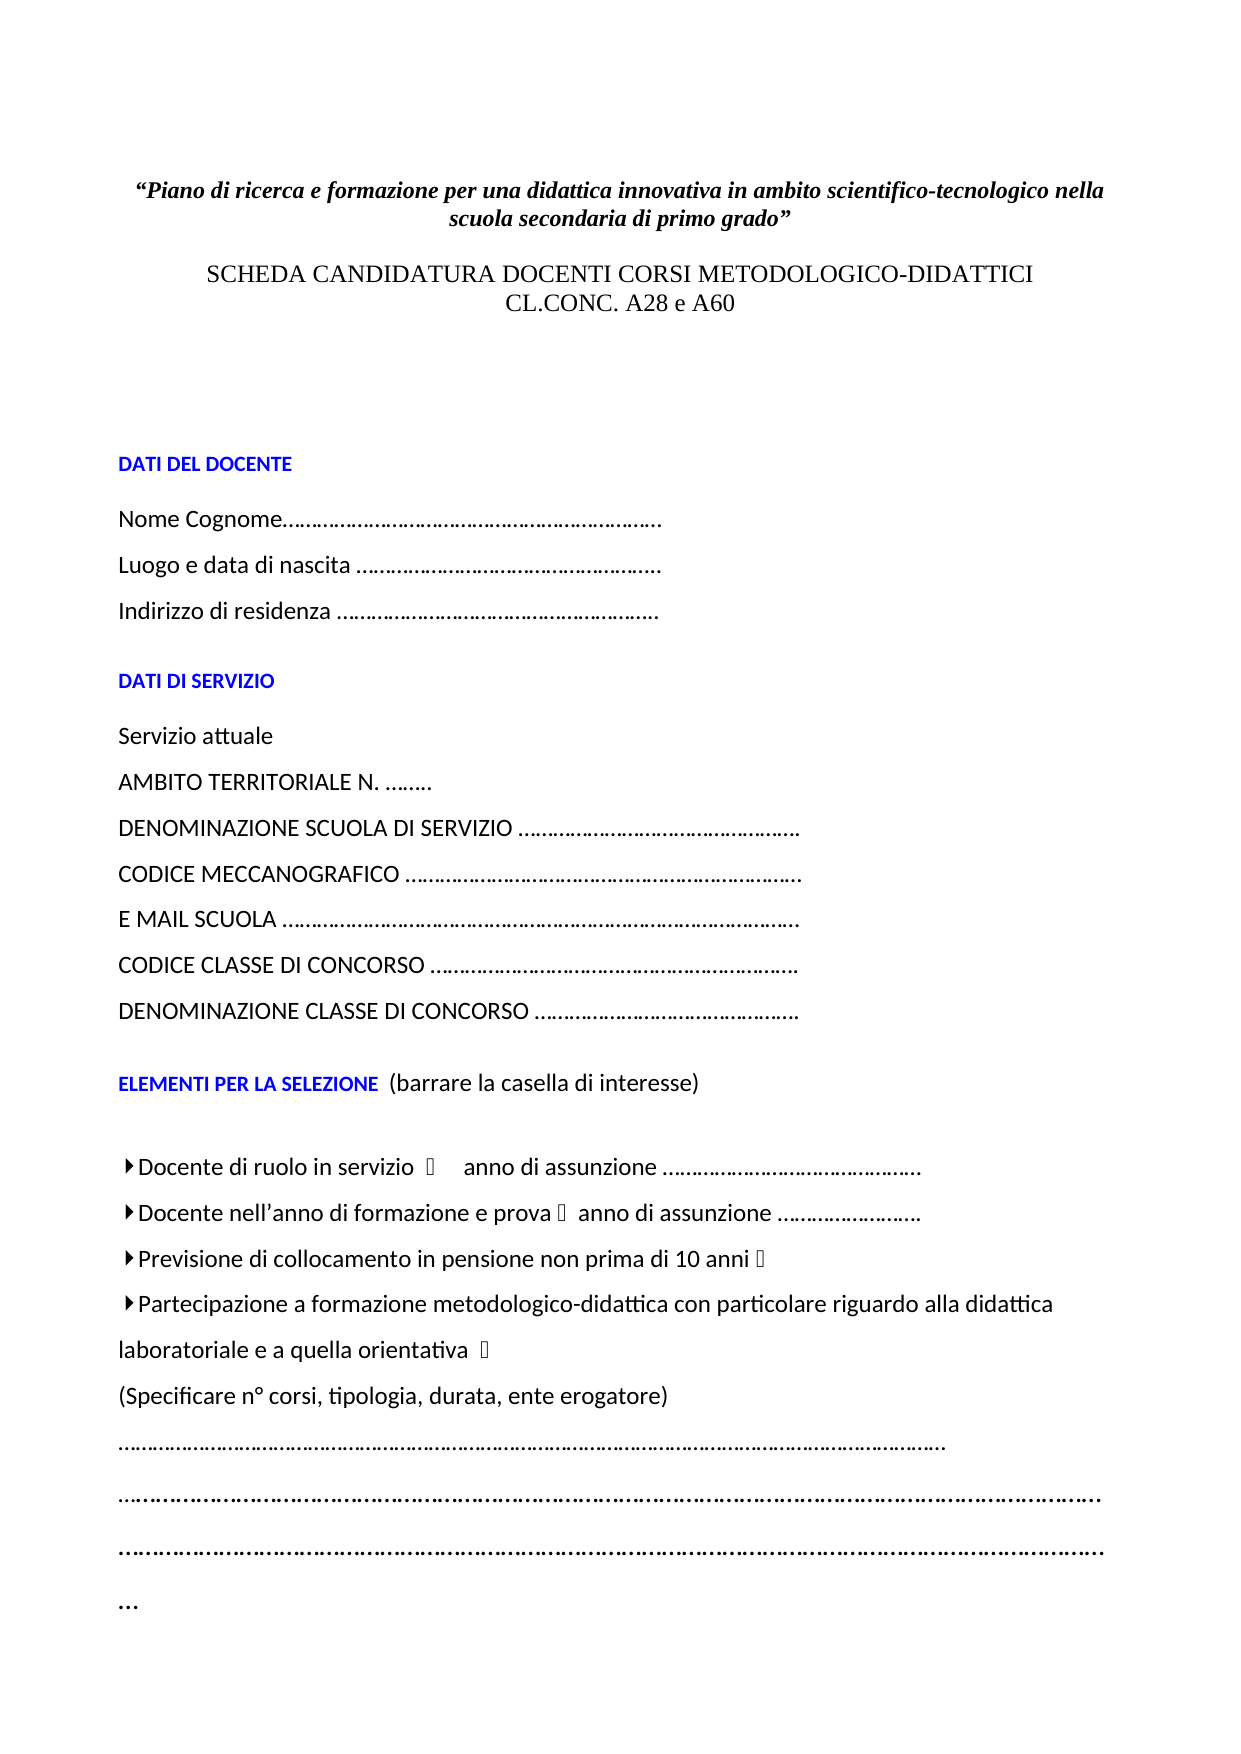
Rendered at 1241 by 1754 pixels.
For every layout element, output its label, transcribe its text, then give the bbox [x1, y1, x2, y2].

text Docente di ruolo in servizio anno di assunzione ……………………………………… [118, 1151, 1122, 1182]
text Docente nell’anno di formazione e prova anno di assunzione ……………………. [118, 1197, 1122, 1227]
text CL.CONC. A28 e A60 [118, 288, 1122, 317]
text Nome Cognome………………………………………………………… [118, 503, 1122, 534]
text DATI DI SERVIZIO [118, 667, 1122, 694]
text Luogo e data di nascita …………………………………………….. [118, 549, 1122, 579]
text Previsione di collocamento in pensione non prima di 10 anni [118, 1243, 1122, 1273]
text SCHEDA CANDIDATURA DOCENTI CORSI METODOLOGICO-DIDATTICI [118, 259, 1122, 288]
text ……………………………………………………………………………………………………………………………………………………………………………………………………………………………………………………………………………………………………………………………………………………………………………………………………… [118, 1426, 1122, 1616]
text DENOMINAZIONE SCUOLA DI SERVIZIO …………………………………………. [118, 812, 1122, 842]
text ELEMENTI PER LA SELEZIONE (barrare la casella di interesse) [118, 1067, 1122, 1098]
text DATI DEL DOCENTE [118, 450, 1122, 477]
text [118, 1380, 1122, 1410]
text CODICE MECCANOGRAFICO …………………………………………………………… [118, 858, 1122, 888]
text CODICE CLASSE DI CONCORSO ………………………………………………………. [118, 949, 1122, 980]
text Servizio attuale [118, 721, 1122, 751]
text Partecipazione a formazione metodologico-didattica con particolare riguardo alla didattica laboratoriale e a quella orientativa [118, 1288, 1122, 1365]
text DENOMINAZIONE CLASSE DI CONCORSO ………………………………………. [118, 995, 1122, 1025]
text Indirizzo di residenza ……………………………………………….. [118, 595, 1122, 625]
text AMBITO TERRITORIALE N. …….. [118, 766, 1122, 797]
text E MAIL SCUOLA ……………………………………………………………………………… [118, 903, 1122, 934]
text “Piano di ricerca e formazione per una didattica innovativa in ambito scientifico-tecnologico nella scuola secondaria di primo grado” [118, 176, 1122, 232]
